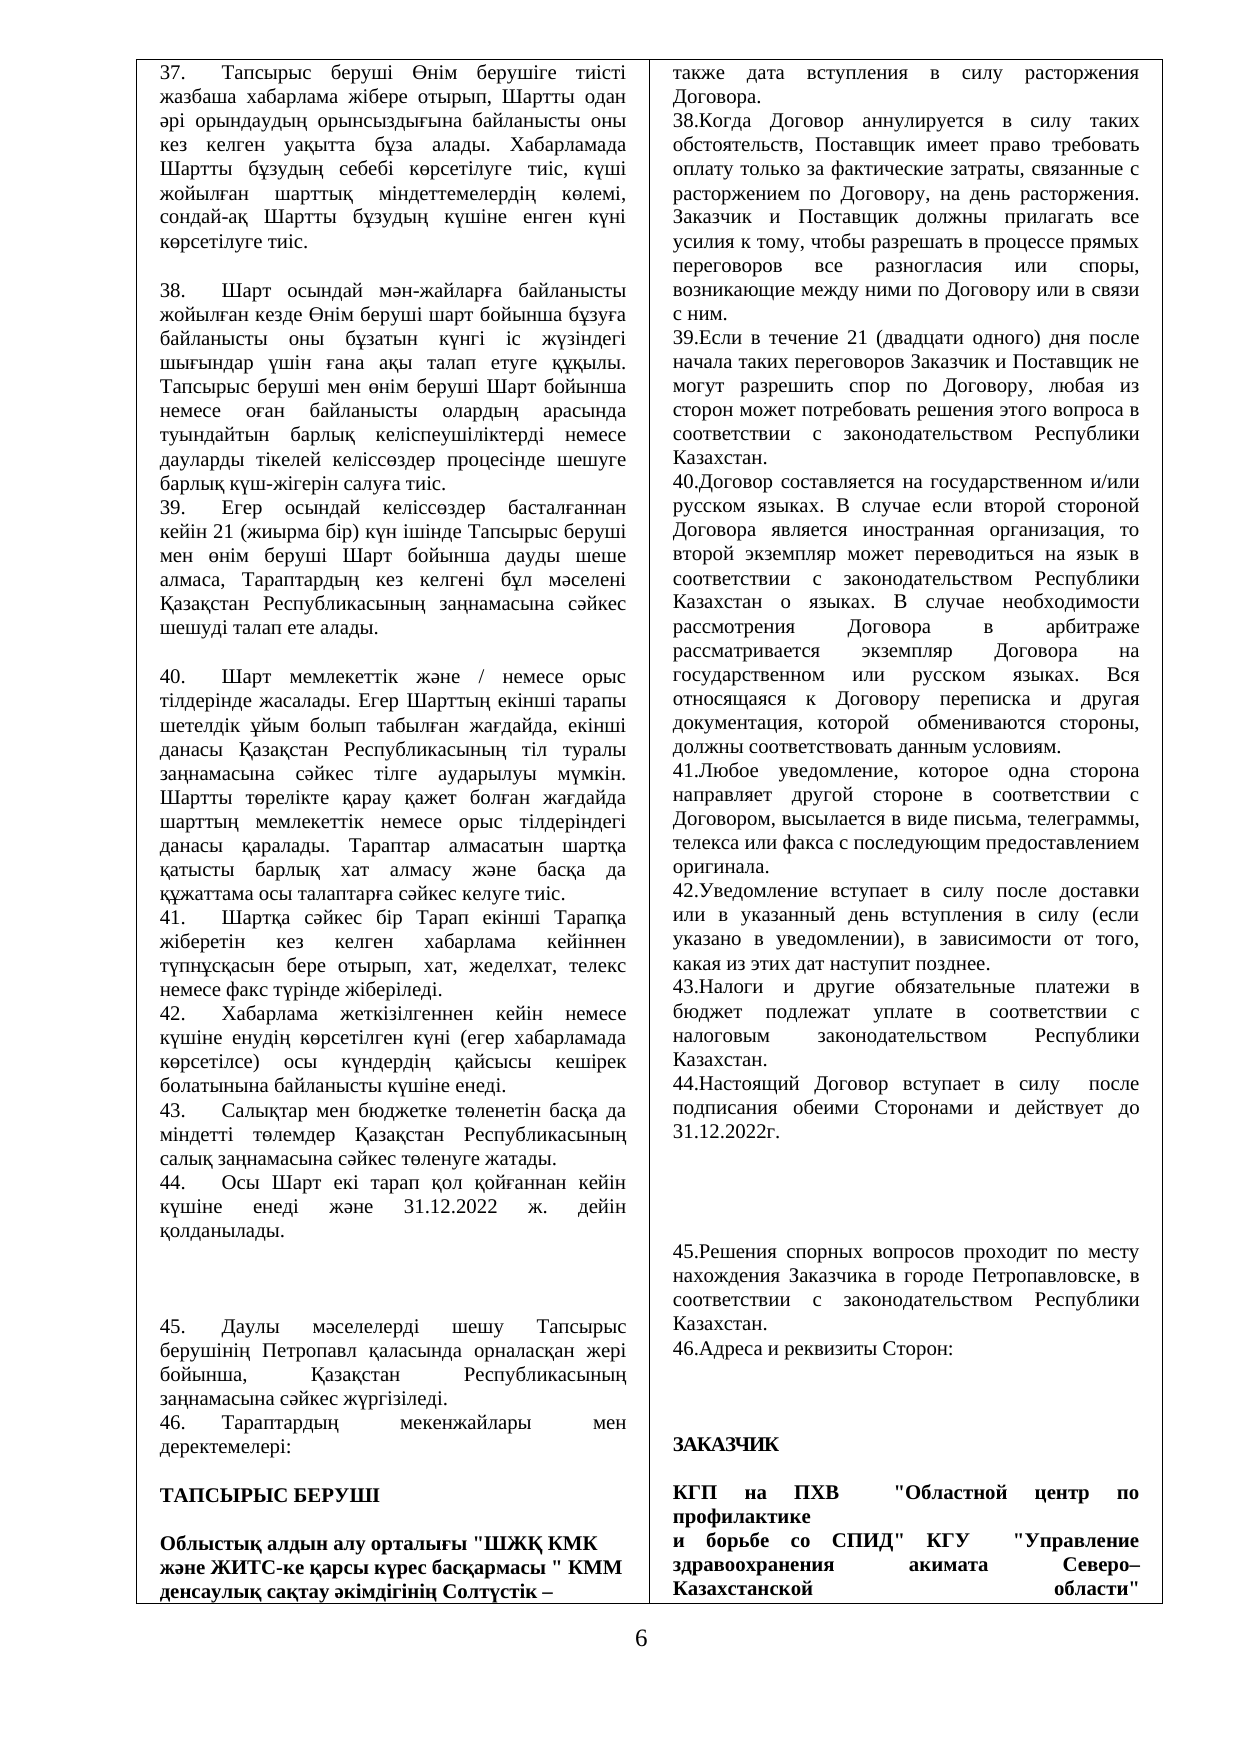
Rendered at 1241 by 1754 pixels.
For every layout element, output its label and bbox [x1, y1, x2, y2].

table_header [137, 60, 649, 1603]
table_header [650, 60, 1162, 1603]
